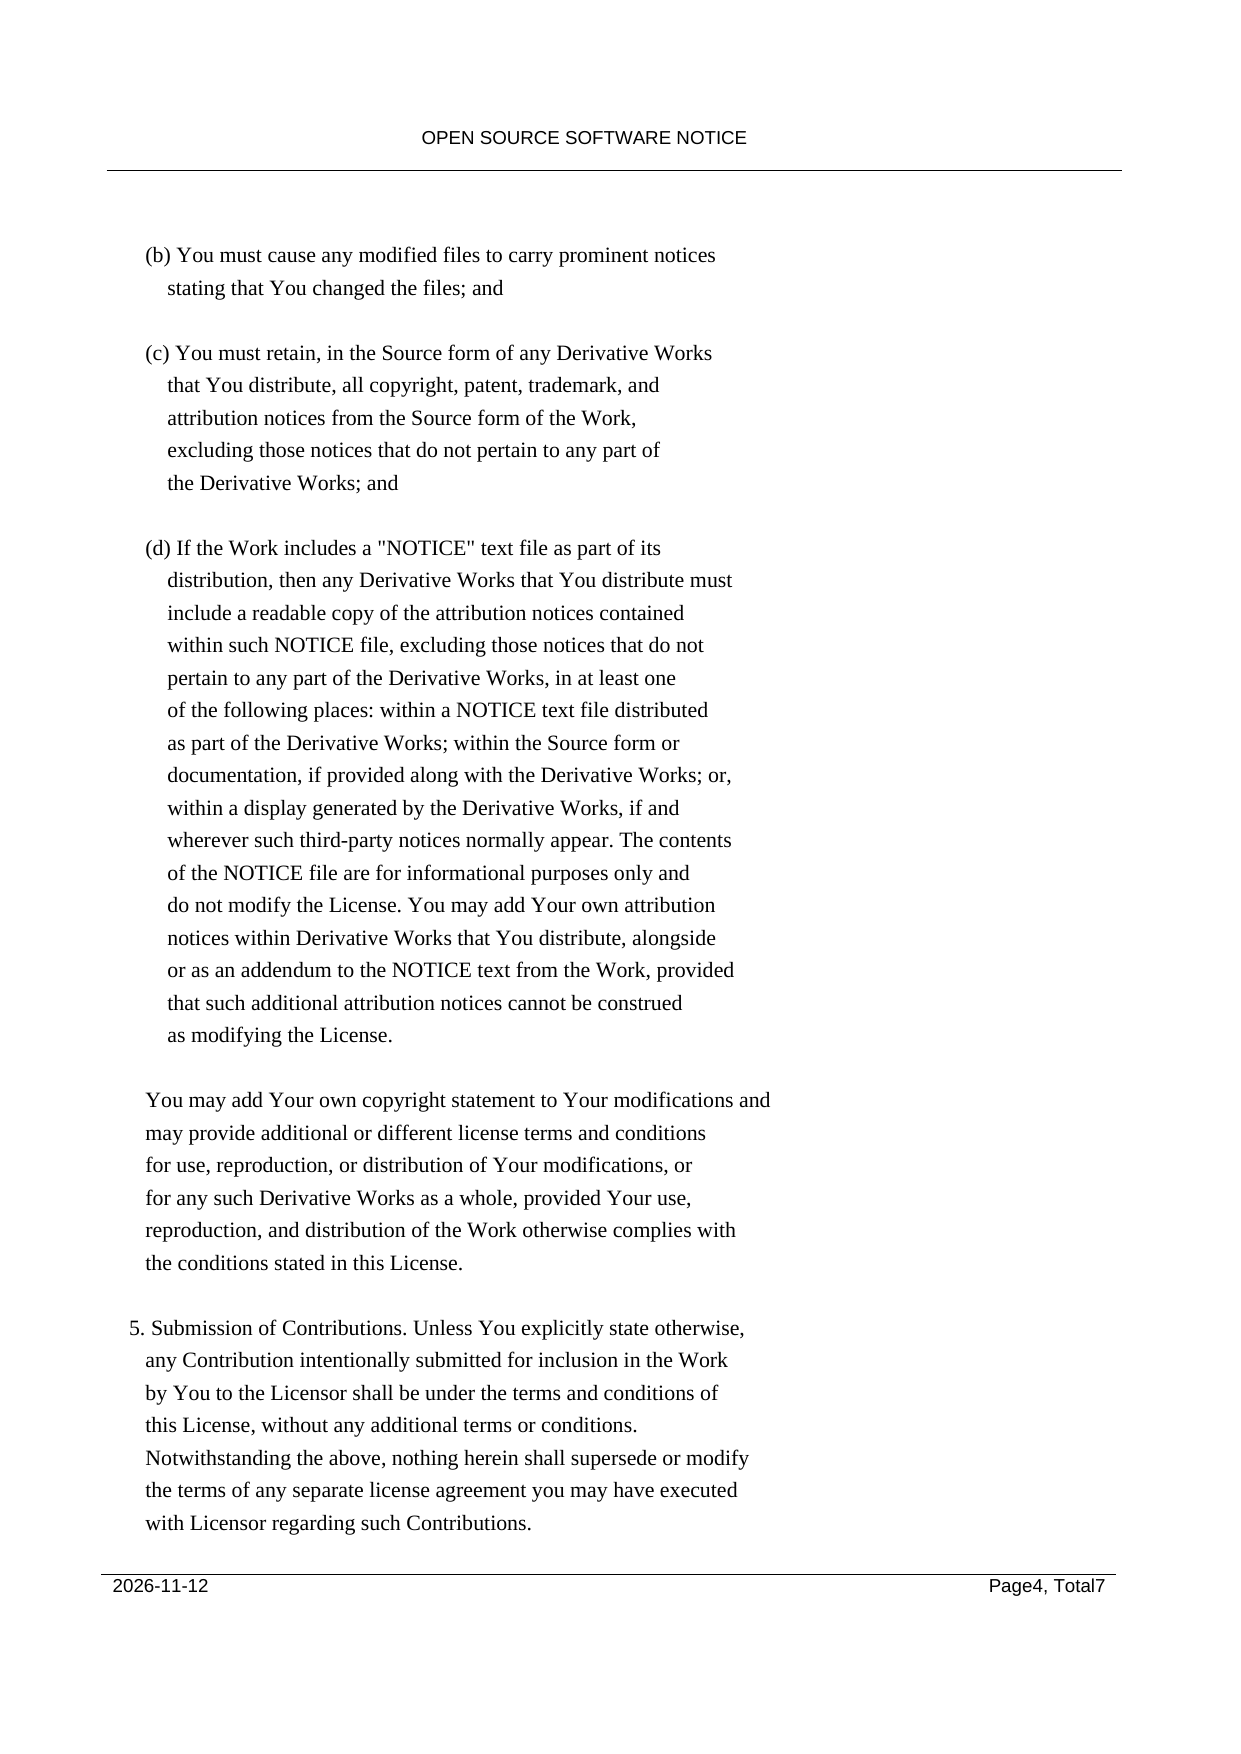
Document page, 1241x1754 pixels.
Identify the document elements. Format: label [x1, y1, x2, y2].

text [112, 206, 1128, 1539]
